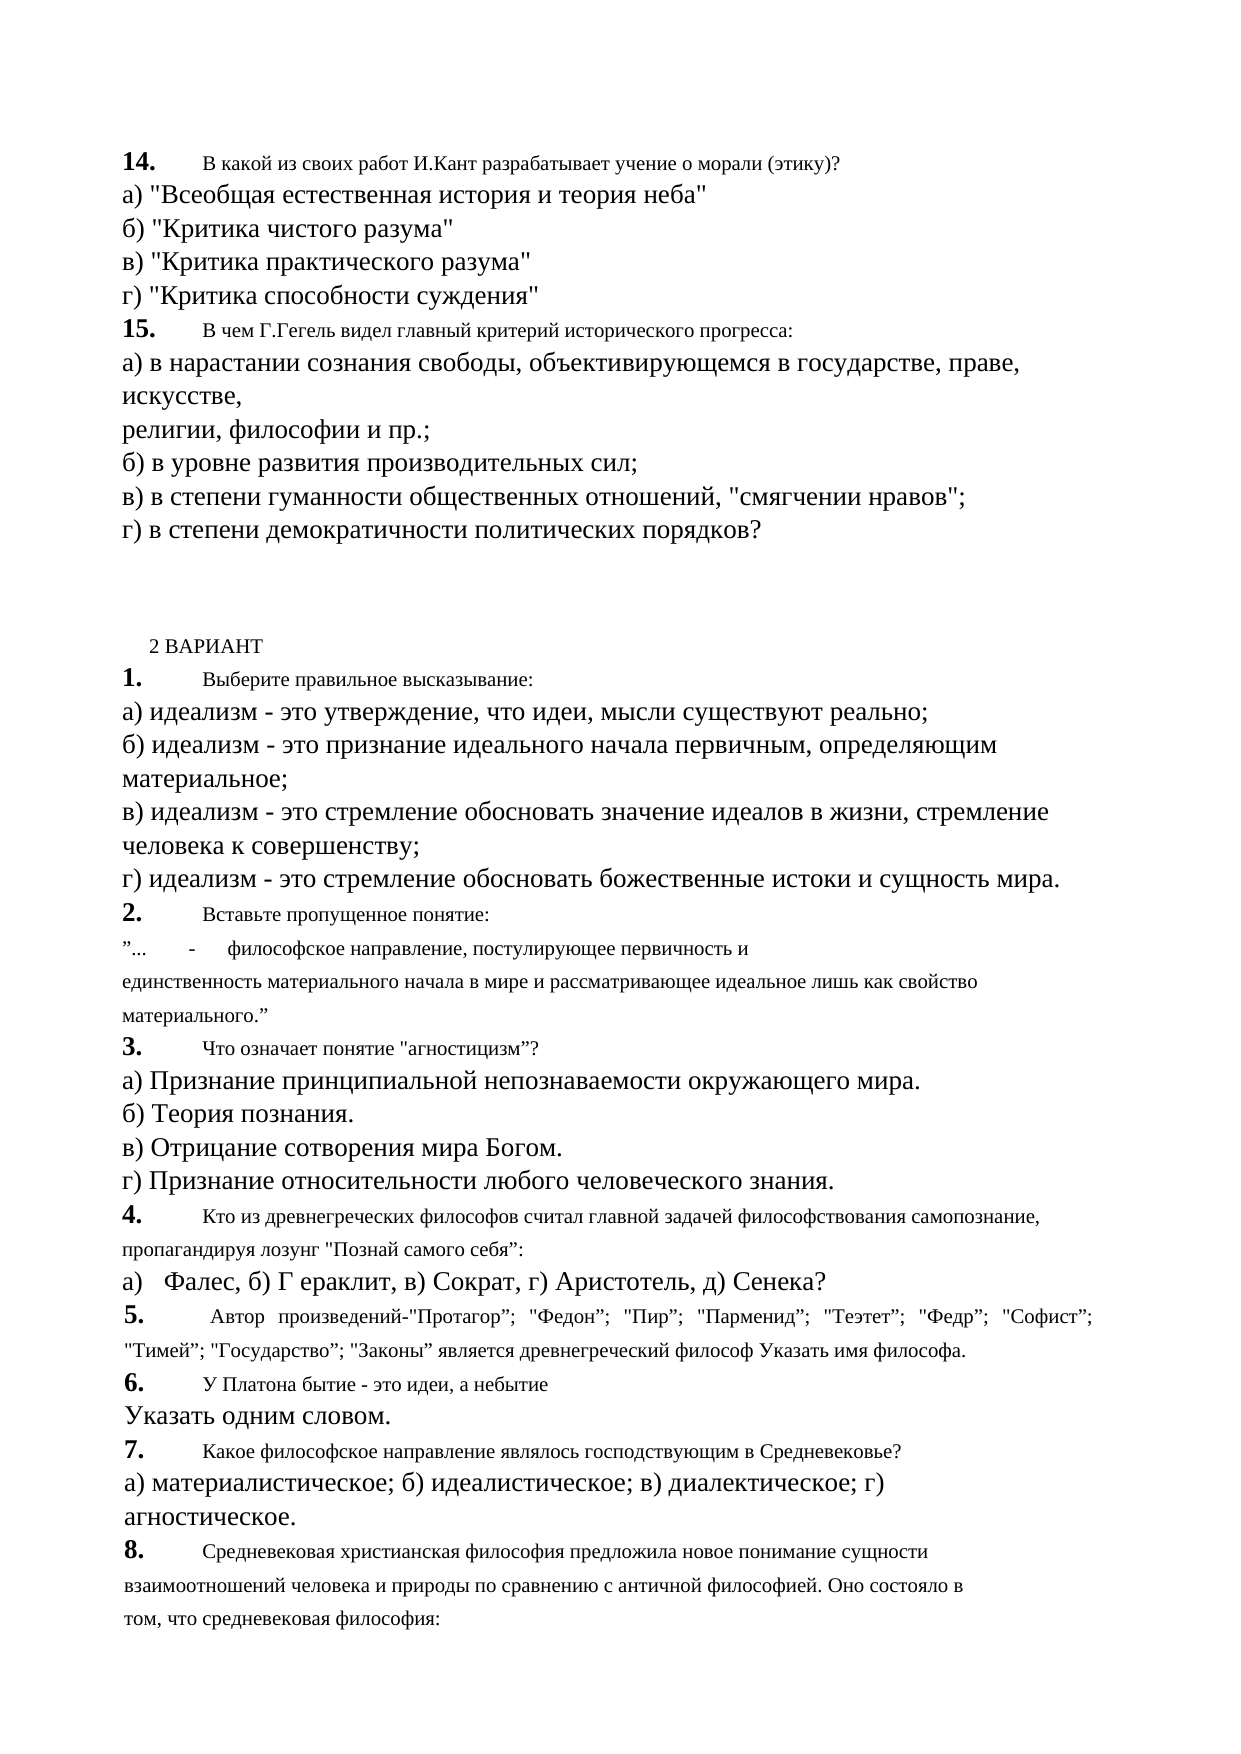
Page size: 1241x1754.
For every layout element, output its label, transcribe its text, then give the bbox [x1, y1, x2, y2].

list В чем Г.Гегель видел главный критерий исторического прогресса: [122, 311, 1121, 344]
text г) в степени демократичности политических порядков? [122, 512, 1121, 546]
text религии, философии и пр.; [122, 411, 1121, 445]
text а) "Всеобщая естественная история и теория неба" [122, 177, 1121, 210]
text 2 ВАРИАНТ [149, 632, 1121, 659]
list Средневековая христианская философия предложила новое понимание сущности взаимоотношений человека и природы по сравнению с античной философией. Оно состояло в том, что средневековая философия: [124, 1532, 981, 1633]
list Что означает понятие "агностицизм”? [122, 1029, 1121, 1062]
list Автор произведений-"Протагор”; "Федон”; "Пир”; "Парменид”; "Теэтет”; "Федр”; "Софист”; "Тимей”; "Государство”; "Законы” является древнегреческий философ Указать имя философа. [124, 1297, 1094, 1364]
list Кто из древнегреческих философов считал главной задачей философствования самопознание, пропагандируя лозунг "Познай самого себя”: [122, 1197, 1092, 1264]
text а) в нарастании сознания свободы, объективирующемся в государстве, праве, искусстве, [122, 344, 1048, 411]
text б) в уровне развития производительных сил; [122, 445, 1121, 478]
text г) Признание относительности любого человеческого знания. [122, 1163, 1121, 1197]
text в) идеализм - это стремление обосновать значение идеалов в жизни, стремление человека к совершенству; [122, 794, 1092, 861]
text б) "Критика чистого разума" [122, 210, 1121, 244]
text а) материалистическое; б) идеалистическое; в) диалектическое; г) агностическое. [124, 1465, 967, 1532]
list Выберите правильное высказывание: [122, 660, 1121, 693]
text г) "Критика способности суждения" [122, 277, 1121, 311]
text ”... - философское направление, постулирующее первичность и [122, 928, 1121, 962]
text в) в степени гуманности общественных отношений, "смягчении нравов"; [122, 478, 1121, 512]
text а) Признание принципиальной непознаваемости окружающего мира. [122, 1062, 1121, 1096]
text б) идеализм - это признание идеального начала первичным, определяющим материальное; [122, 727, 1092, 794]
text в) Отрицание сотворения мира Богом. [122, 1129, 1121, 1163]
text б) Теория познания. [122, 1096, 1121, 1129]
text а) идеализм - это утверждение, что идеи, мысли существуют реально; [122, 693, 1121, 727]
text в) "Критика практического разума" [122, 244, 1121, 277]
list Какое философское направление являлось господствующим в Средневековье? [124, 1431, 967, 1465]
text Указать одним словом. [124, 1398, 1121, 1431]
text единственность материального начала в мире и рассматривающее идеальное лишь как свойство материального.” [122, 962, 1092, 1029]
text а) Фалес, б) Г ераклит, в) Сократ, г) Аристотель, д) Сенека? [122, 1264, 1121, 1297]
list У Платона бытие - это идеи, а небытие [124, 1364, 1121, 1398]
text г) идеализм - это стремление обосновать божественные истоки и сущность мира. [122, 861, 1092, 895]
list В какой из своих работ И.Кант разрабатывает учение о морали (этику)? [122, 143, 1121, 177]
list Вставьте пропущенное понятие: [122, 895, 1121, 928]
